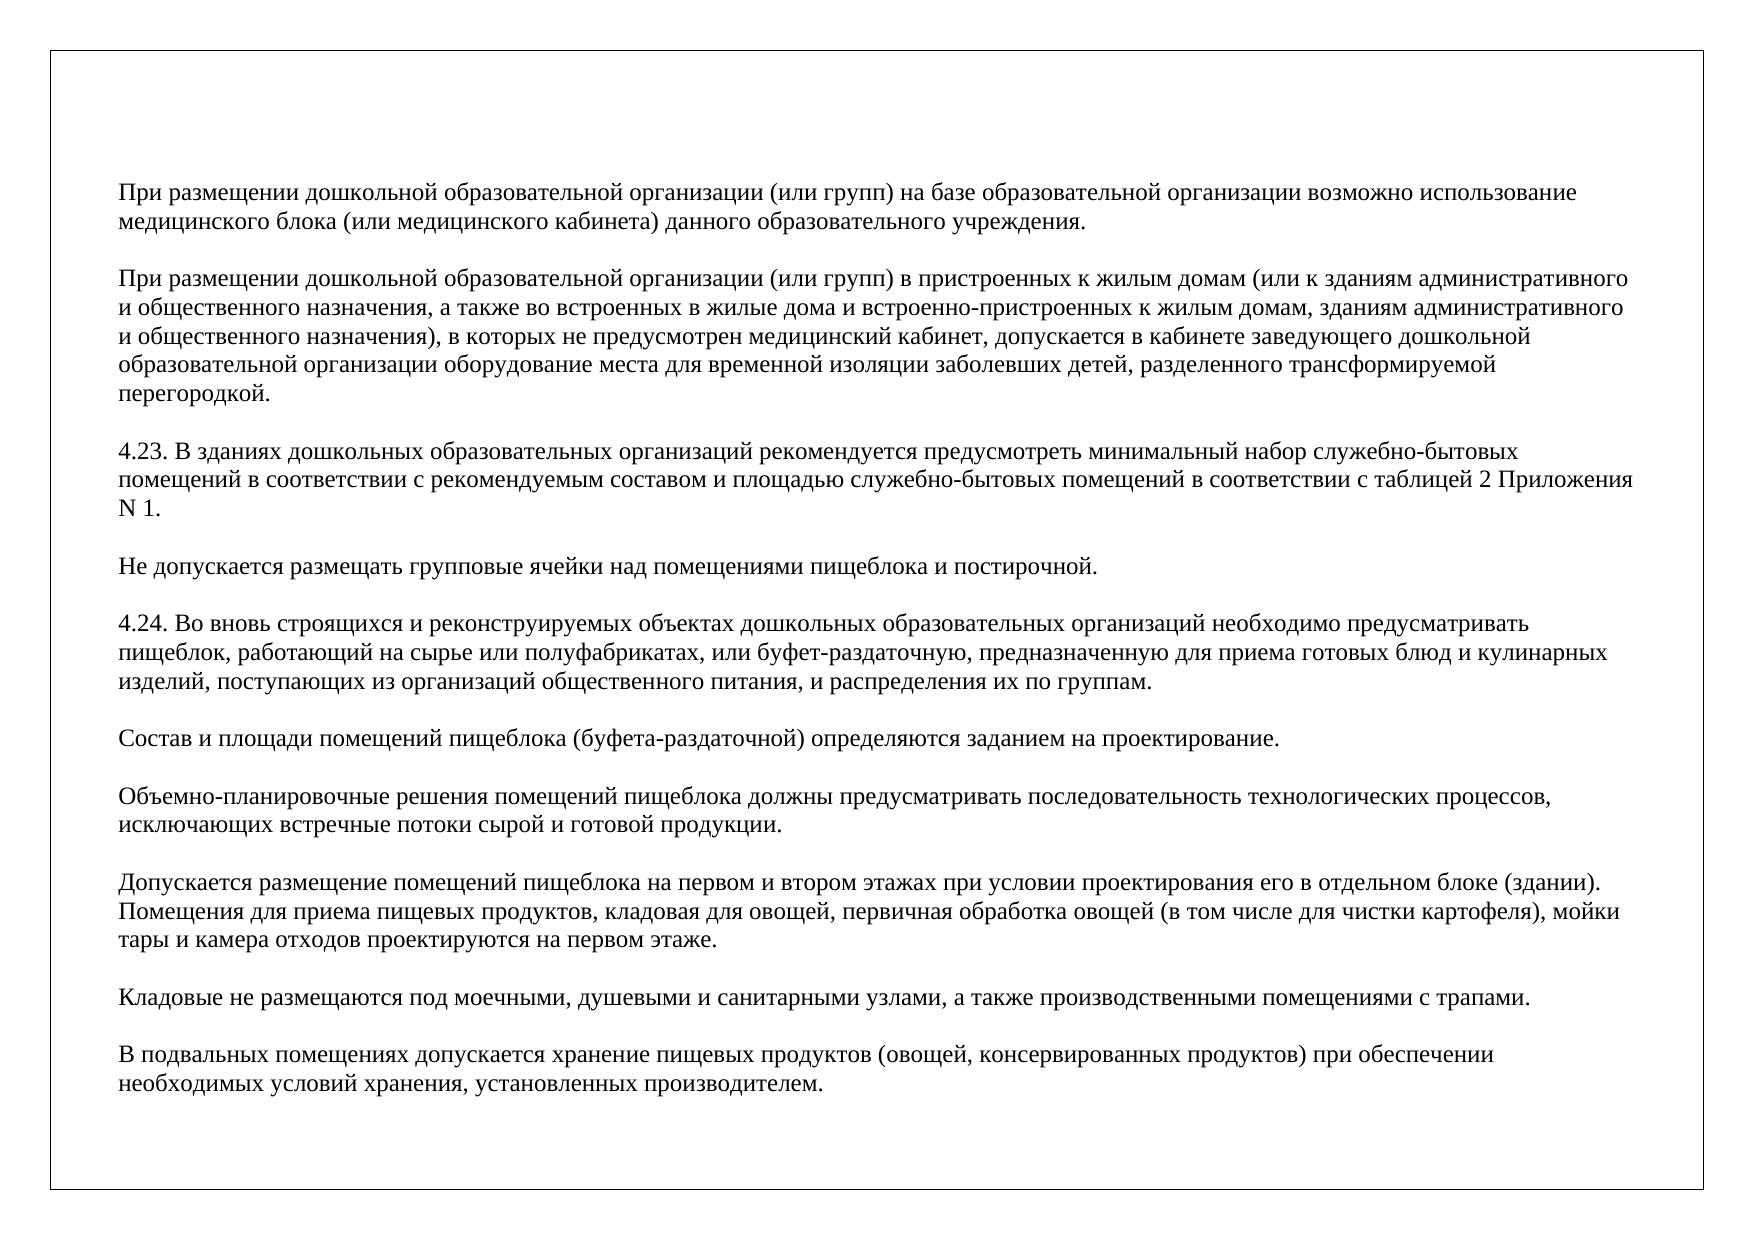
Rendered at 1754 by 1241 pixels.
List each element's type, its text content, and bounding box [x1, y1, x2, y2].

text Кладовые не размещаются под моечными, душевыми и санитарными узлами, а также производственными помещениями с трапами. [118, 982, 1636, 1011]
text При размещении дошкольной образовательной организации (или групп) на базе образовательной организации возможно использование медицинского блока (или медицинского кабинета) данного образовательного учреждения. [118, 177, 1636, 234]
text Объемно-планировочные решения помещений пищеблока должны предусматривать последовательность технологических процессов, исключающих встречные потоки сырой и готовой продукции. [118, 781, 1636, 838]
text Не допускается размещать групповые ячейки над помещениями пищеблока и постирочной. [118, 551, 1636, 579]
text Допускается размещение помещений пищеблока на первом и втором этажах при условии проектирования его в отдельном блоке (здании). Помещения для приема пищевых продуктов, кладовая для овощей, первичная обработка овощей (в том числе для чистки картофеля), мойки тары и камера отходов проектируются на первом этаже. [118, 867, 1636, 953]
text 4.23. В зданиях дошкольных образовательных организаций рекомендуется предусмотреть минимальный набор служебно-бытовых помещений в соответствии с рекомендуемым составом и площадью служебно-бытовых помещений в соответствии с таблицей 2 Приложения N 1. [118, 436, 1636, 522]
text При размещении дошкольной образовательной организации (или групп) в пристроенных к жилым домам (или к зданиям административного и общественного назначения, а также во встроенных в жилые дома и встроенно-пристроенных к жилым домам, зданиям административного и общественного назначения), в которых не предусмотрен медицинский кабинет, допускается в кабинете заведующего дошкольной образовательной организации оборудование места для временной изоляции заболевших детей, разделенного трансформируемой перегородкой. [118, 263, 1636, 407]
text Состав и площади помещений пищеблока (буфета-раздаточной) определяются заданием на проектирование. [118, 723, 1636, 752]
text В подвальных помещениях допускается хранение пищевых продуктов (овощей, консервированных продуктов) при обеспечении необходимых условий хранения, установленных производителем. [118, 1039, 1636, 1097]
text 4.24. Во вновь строящихся и реконструируемых объектах дошкольных образовательных организаций необходимо предусматривать пищеблок, работающий на сырье или полуфабрикатах, или буфет-раздаточную, предназначенную для приема готовых блюд и кулинарных изделий, поступающих из организаций общественного питания, и распределения их по группам. [118, 608, 1636, 694]
